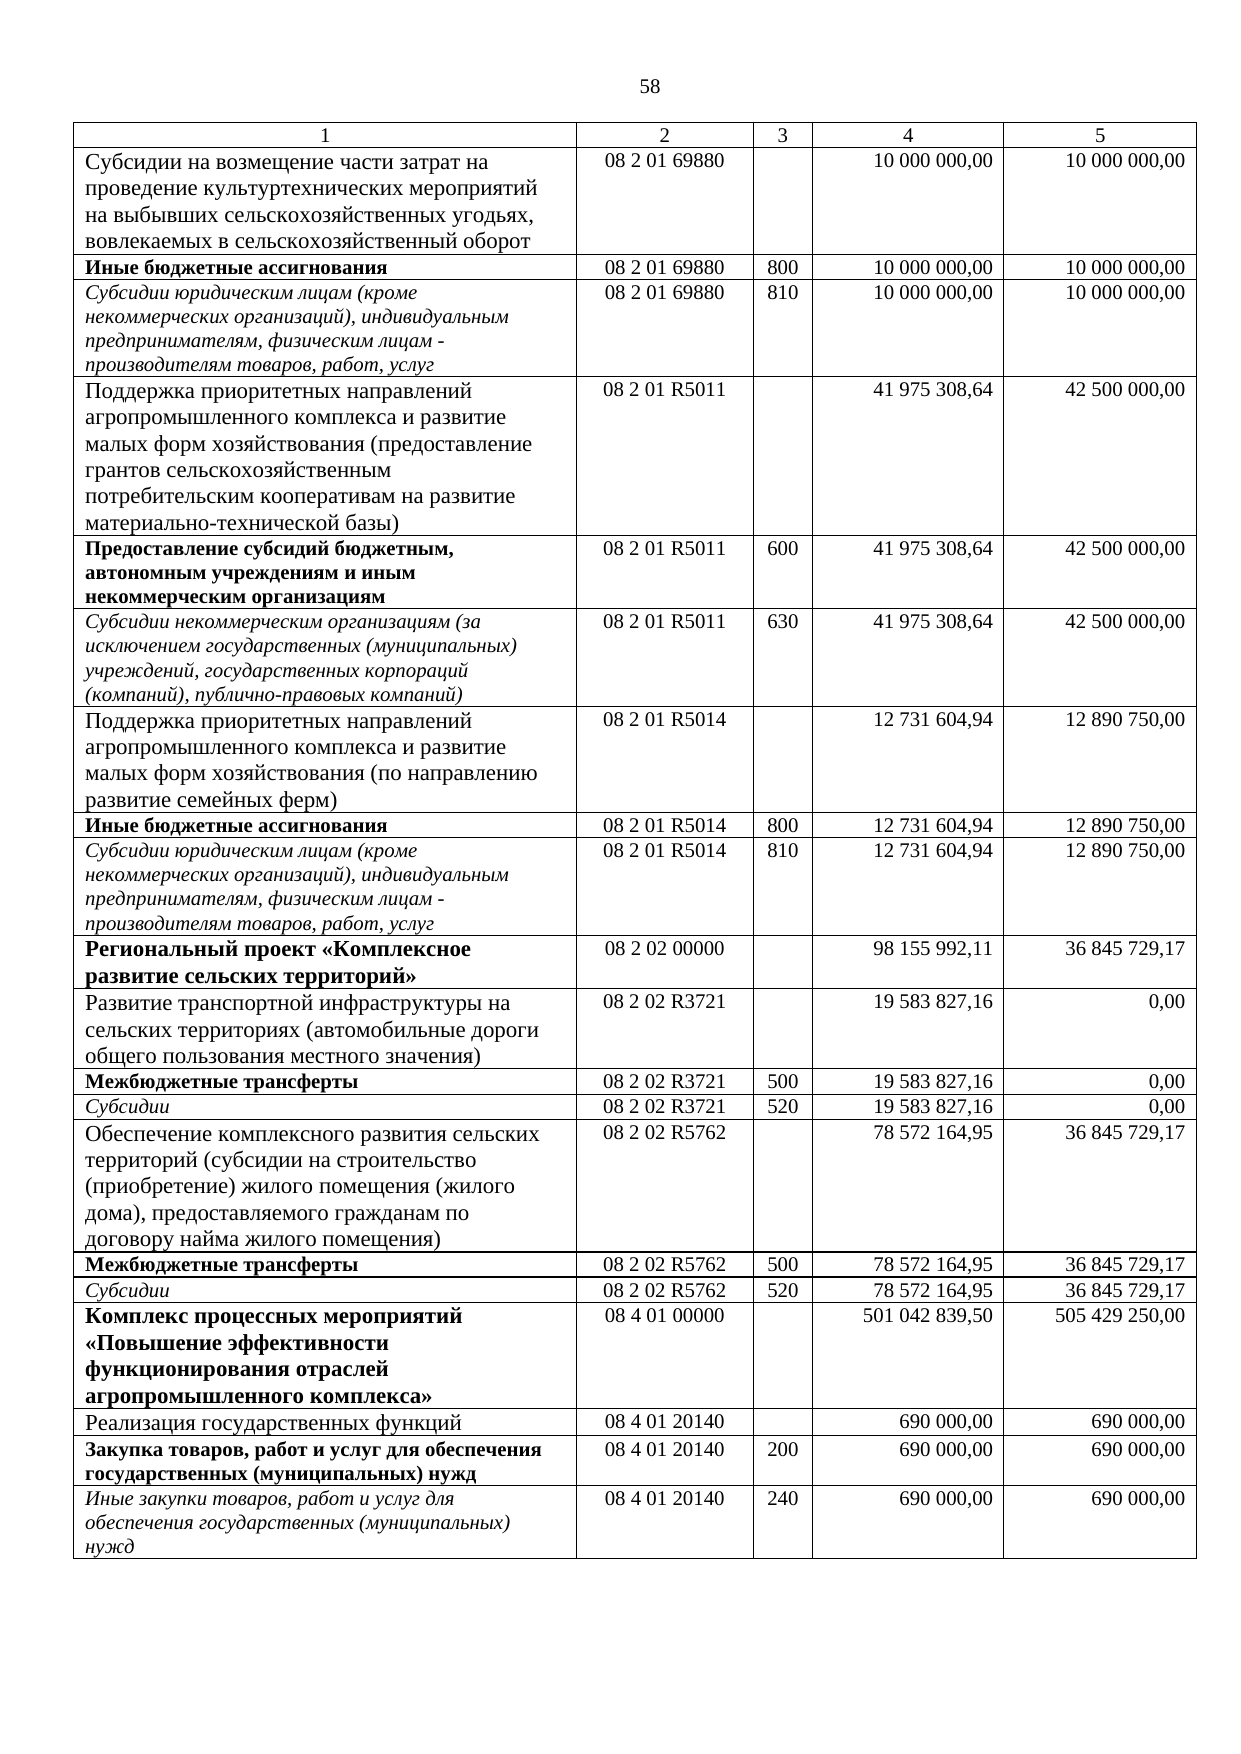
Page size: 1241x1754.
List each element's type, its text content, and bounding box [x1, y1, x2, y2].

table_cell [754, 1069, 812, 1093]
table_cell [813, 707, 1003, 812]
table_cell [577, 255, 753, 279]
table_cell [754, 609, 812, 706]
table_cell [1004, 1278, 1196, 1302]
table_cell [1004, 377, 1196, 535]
table_header 2 [577, 123, 753, 147]
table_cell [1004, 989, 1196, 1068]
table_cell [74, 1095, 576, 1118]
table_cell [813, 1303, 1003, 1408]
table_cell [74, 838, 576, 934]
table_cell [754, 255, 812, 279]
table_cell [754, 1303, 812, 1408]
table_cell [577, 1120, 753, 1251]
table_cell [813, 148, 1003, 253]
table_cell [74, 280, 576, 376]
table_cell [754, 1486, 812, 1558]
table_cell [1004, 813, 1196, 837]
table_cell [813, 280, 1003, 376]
table_header 4 [813, 123, 1003, 147]
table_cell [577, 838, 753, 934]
table_header 5 [1004, 123, 1196, 147]
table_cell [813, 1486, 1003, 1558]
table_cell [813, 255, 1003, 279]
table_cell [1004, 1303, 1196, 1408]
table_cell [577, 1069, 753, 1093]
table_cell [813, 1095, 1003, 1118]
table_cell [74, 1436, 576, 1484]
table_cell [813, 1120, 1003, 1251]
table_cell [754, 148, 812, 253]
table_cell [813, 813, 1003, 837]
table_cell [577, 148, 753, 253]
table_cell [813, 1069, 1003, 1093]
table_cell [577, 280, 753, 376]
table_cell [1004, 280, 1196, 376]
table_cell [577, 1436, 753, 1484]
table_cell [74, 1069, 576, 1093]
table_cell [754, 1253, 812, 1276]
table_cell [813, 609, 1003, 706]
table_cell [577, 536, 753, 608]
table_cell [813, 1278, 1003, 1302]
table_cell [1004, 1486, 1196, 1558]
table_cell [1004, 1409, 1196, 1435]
table_header 1 [74, 123, 576, 147]
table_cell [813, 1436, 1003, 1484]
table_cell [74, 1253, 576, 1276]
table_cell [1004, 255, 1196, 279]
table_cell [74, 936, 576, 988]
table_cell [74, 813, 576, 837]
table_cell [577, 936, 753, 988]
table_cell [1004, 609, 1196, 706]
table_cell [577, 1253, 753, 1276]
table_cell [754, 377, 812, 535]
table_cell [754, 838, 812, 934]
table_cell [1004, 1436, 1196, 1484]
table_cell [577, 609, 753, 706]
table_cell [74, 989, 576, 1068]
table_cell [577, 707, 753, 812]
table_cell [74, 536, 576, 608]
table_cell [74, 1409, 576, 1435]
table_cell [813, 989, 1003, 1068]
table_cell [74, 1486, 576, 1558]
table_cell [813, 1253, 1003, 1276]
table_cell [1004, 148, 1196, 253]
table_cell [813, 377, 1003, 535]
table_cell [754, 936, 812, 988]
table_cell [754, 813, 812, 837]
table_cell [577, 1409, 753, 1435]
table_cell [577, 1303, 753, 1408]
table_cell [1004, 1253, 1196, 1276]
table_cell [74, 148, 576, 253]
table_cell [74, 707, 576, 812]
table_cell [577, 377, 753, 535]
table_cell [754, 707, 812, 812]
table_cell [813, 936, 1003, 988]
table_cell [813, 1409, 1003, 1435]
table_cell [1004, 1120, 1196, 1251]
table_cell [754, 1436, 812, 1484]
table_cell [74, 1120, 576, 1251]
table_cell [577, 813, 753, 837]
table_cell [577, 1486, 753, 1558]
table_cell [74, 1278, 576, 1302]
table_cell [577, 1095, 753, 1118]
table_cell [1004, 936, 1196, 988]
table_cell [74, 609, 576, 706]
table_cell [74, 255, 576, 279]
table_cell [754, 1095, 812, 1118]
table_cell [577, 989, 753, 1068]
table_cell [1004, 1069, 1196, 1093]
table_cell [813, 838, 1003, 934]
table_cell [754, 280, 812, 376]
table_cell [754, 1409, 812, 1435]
table_header 3 [754, 123, 812, 147]
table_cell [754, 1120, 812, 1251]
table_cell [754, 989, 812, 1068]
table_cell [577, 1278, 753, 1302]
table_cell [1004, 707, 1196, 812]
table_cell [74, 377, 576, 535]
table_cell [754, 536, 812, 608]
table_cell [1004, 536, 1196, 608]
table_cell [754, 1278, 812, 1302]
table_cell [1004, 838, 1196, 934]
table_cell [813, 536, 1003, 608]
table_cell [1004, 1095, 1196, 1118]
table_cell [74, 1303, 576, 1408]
